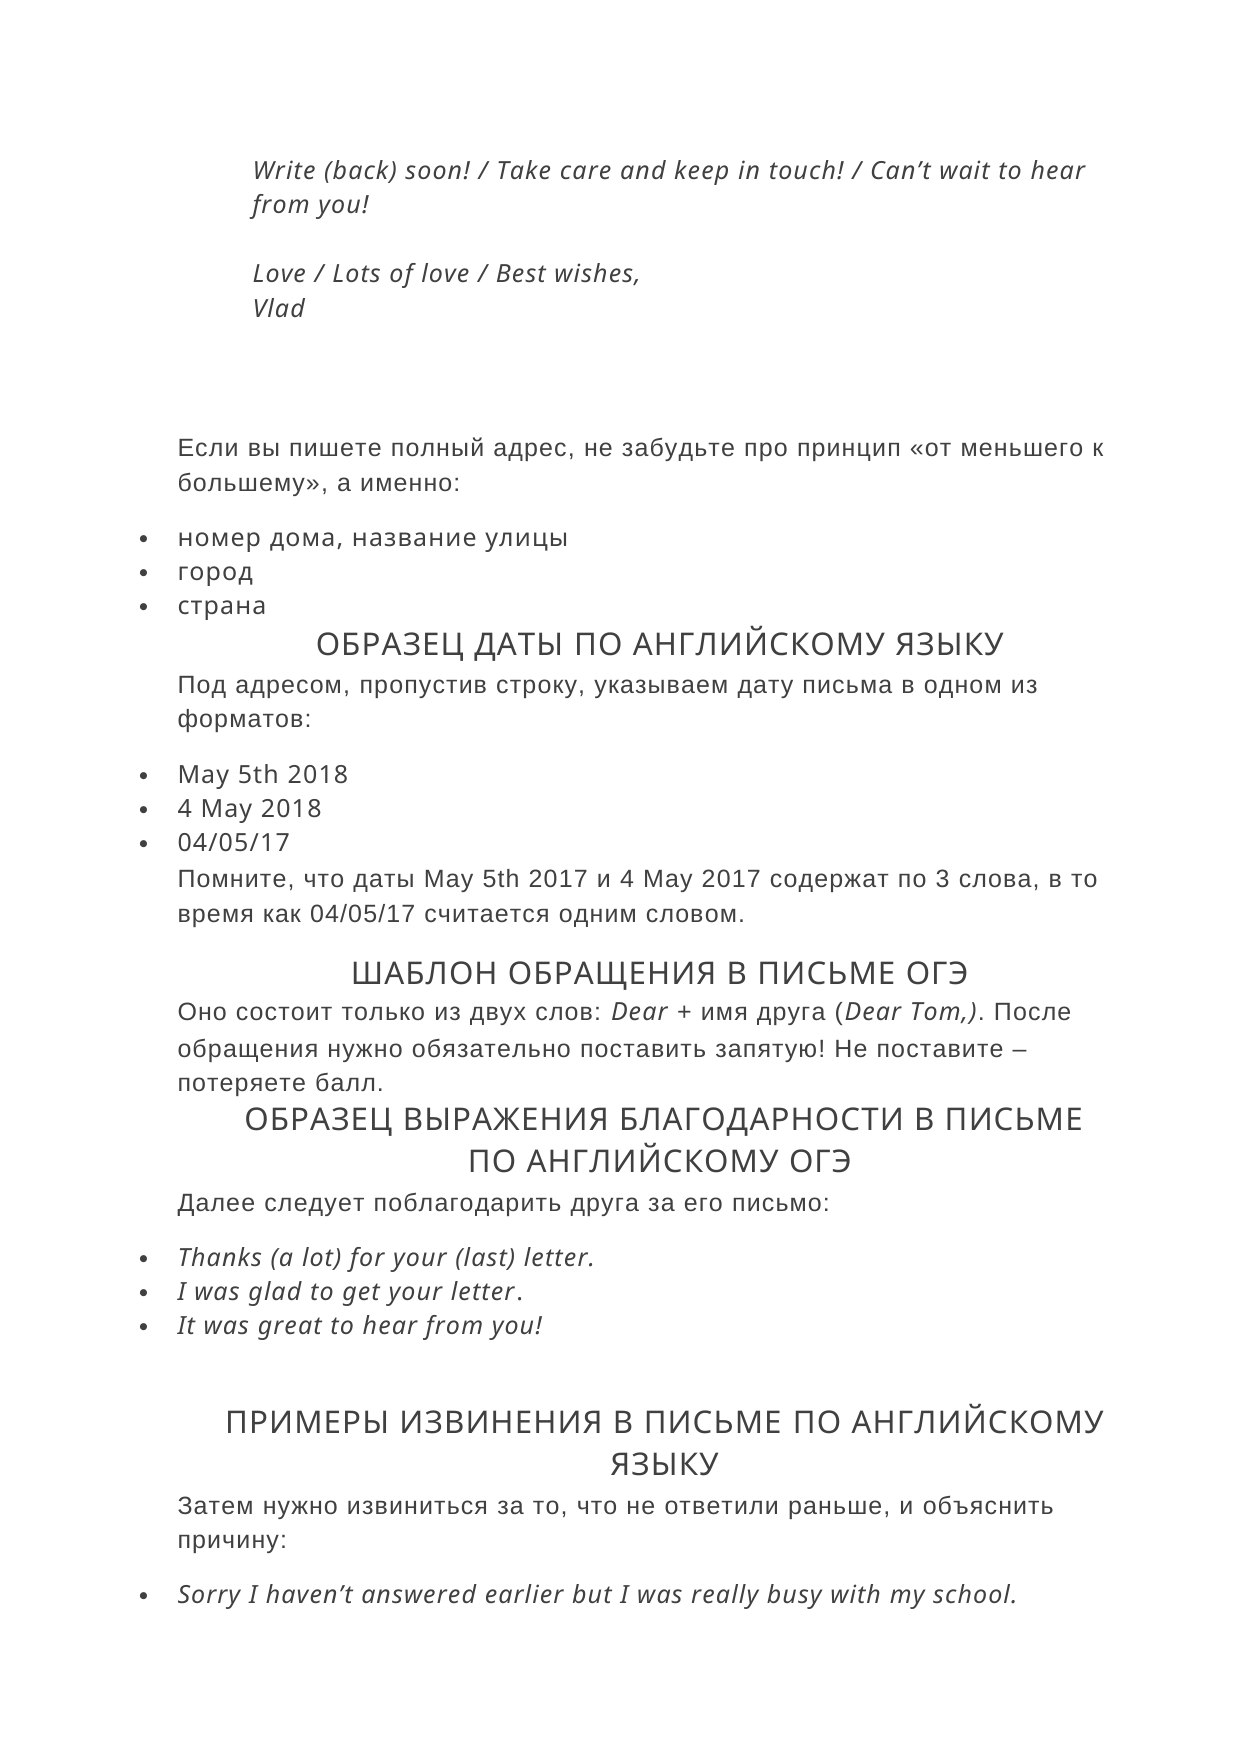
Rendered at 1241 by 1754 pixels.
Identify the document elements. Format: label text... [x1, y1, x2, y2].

list It was great to hear from you! [140, 1308, 1152, 1342]
list 04/05/17 [140, 825, 1152, 859]
text ОБРАЗЕЦ ДАТЫ ПО АНГЛИЙСКОМУ ЯЗЫКУ [177, 622, 1152, 664]
text Если вы пишете полный адрес, не забудьте про принцип «от меньшего к большему», а именно: [177, 427, 1152, 496]
list номер дома, название улицы [140, 520, 1152, 554]
list Thanks (a lot) for your (last) letter. [140, 1240, 1152, 1274]
list Love / Lots of love / Best wishes, [252, 256, 1152, 290]
text Далее следует поблагодарить друга за его письмо: [177, 1182, 1152, 1216]
list Vlad [252, 290, 1152, 324]
text ПРИМЕРЫ ИЗВИНЕНИЯ В ПИСЬМЕ ПО АНГЛИЙСКОМУ ЯЗЫКУ [177, 1400, 1152, 1485]
list I was glad to get your letter. [140, 1274, 1152, 1308]
text Оно состоит только из двух слов: Dear + имя друга (Dear Tоm,). После обращения нужно обязательно поставить запятую! Не поставите – потеряете балл. [177, 994, 1152, 1097]
list Write (back) soon! / Take care and keep in touch! / Can’t wait to hear from you! [252, 152, 1152, 221]
text Под адресом, пропустив строку, указываем дату письма в одном из форматов: [177, 664, 1152, 733]
text Помните, что даты May 5th 2017 и 4 May 2017 содержат по 3 слова, в то время как 04/05/17 считается одним словом. [177, 859, 1152, 928]
text ОБРАЗЕЦ ВЫРАЖЕНИЯ БЛАГОДАРНОСТИ В ПИСЬМЕ ПО АНГЛИЙСКОМУ ОГЭ [177, 1097, 1152, 1182]
text Затем нужно извиниться за то, что не ответили раньше, и объяснить причину: [177, 1485, 1152, 1554]
list Sorry I haven’t answered earlier but I was really busy with my school. [140, 1577, 1152, 1611]
list 4 May 2018 [140, 791, 1152, 825]
text ШАБЛОН ОБРАЩЕНИЯ В ПИСЬМЕ ОГЭ [177, 951, 1152, 994]
list May 5th 2018 [140, 757, 1152, 791]
list страна [140, 588, 1152, 622]
list город [140, 554, 1152, 588]
